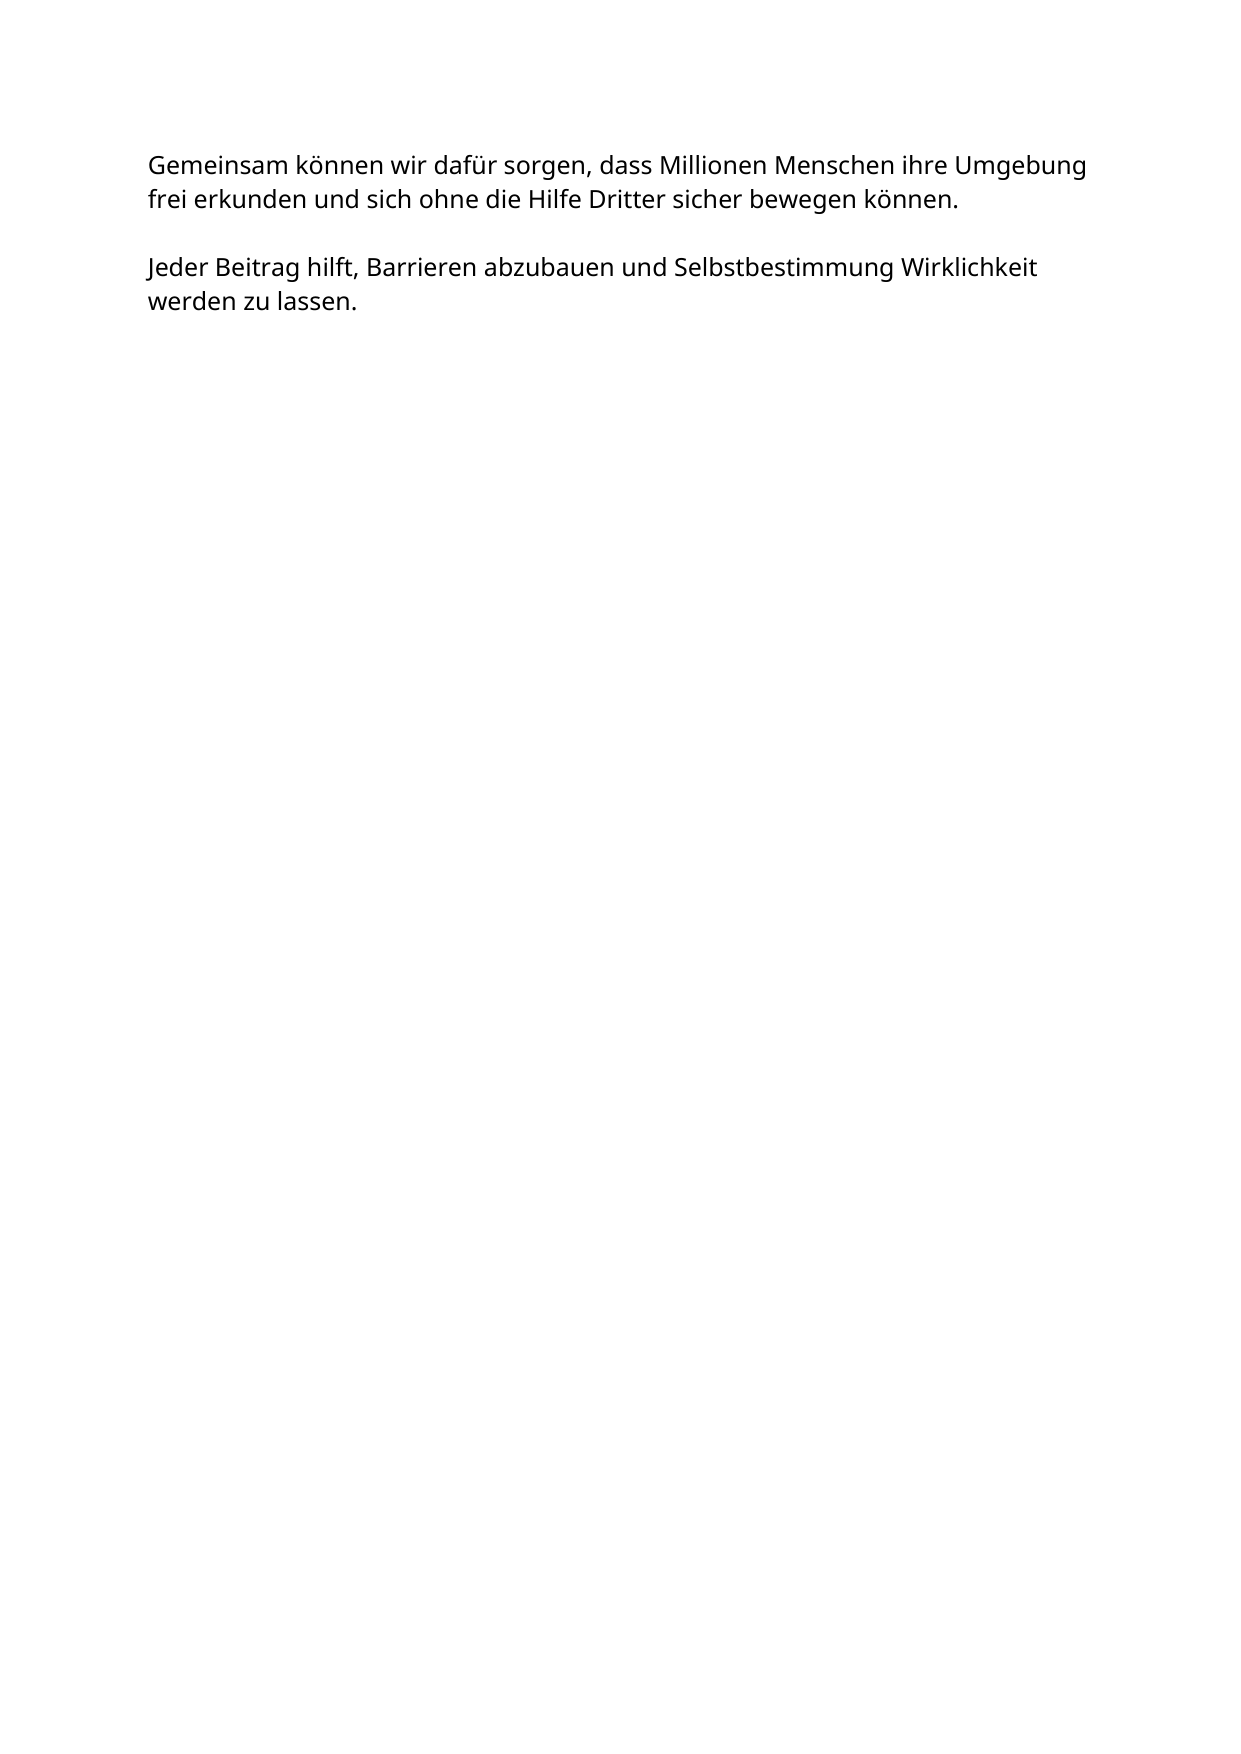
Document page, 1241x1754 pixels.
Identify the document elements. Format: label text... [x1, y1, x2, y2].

text Jeder Beitrag hilft, Barrieren abzubauen und Selbstbestimmung Wirklichkeit werden zu lassen. [148, 250, 1093, 318]
text Gemeinsam können wir dafür sorgen, dass Millionen Menschen ihre Umgebung frei erkunden und sich ohne die Hilfe Dritter sicher bewegen können. [148, 148, 1093, 216]
